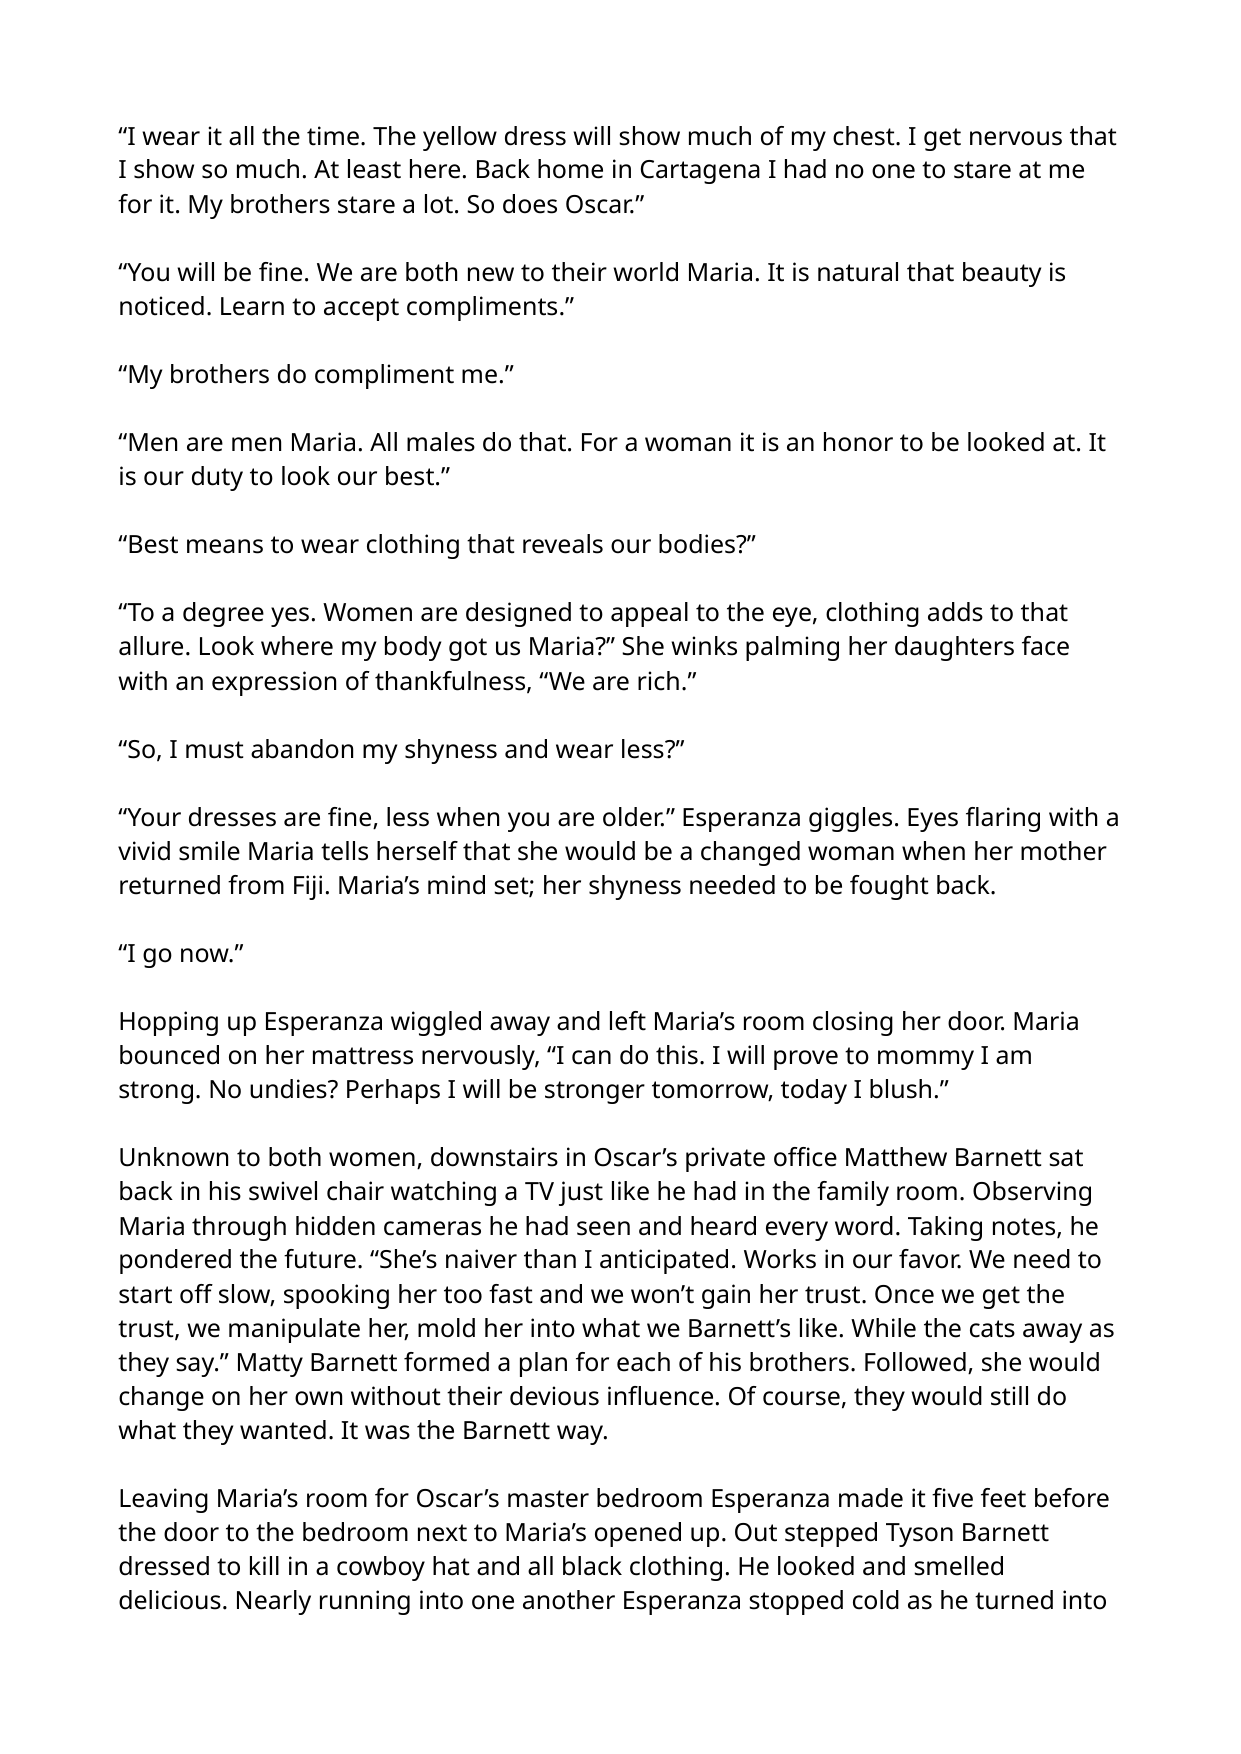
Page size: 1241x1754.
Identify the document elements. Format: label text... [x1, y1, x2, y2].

text Unknown to both women, downstairs in Oscar’s private office Matthew Barnett sat back in his swivel chair watching a TV just like he had in the family room. Observing Maria through hidden cameras he had seen and heard every word. Taking notes, he pondered the future. “She’s naiver than I anticipated. Works in our favor. We need to start off slow, spooking her too fast and we won’t gain her trust. Once we get the trust, we manipulate her, mold her into what we Barnett’s like. While the cats away as they say.” Matty Barnett formed a plan for each of his brothers. Followed, she would change on her own without their devious influence. Of course, they would still do what they wanted. It was the Barnett way. [118, 1140, 1122, 1447]
text “Best means to wear clothing that reveals our bodies?” [118, 527, 1122, 561]
text “Men are men Maria. All males do that. For a woman it is an honor to be looked at. It is our duty to look our best.” [118, 425, 1122, 493]
text “I go now.” [118, 936, 1122, 970]
text “To a degree yes. Women are designed to appeal to the eye, clothing adds to that allure. Look where my body got us Maria?” She winks palming her daughters face with an expression of thankfulness, “We are rich.” [118, 595, 1122, 697]
text “Your dresses are fine, less when you are older.” Esperanza giggles. Eyes flaring with a vivid smile Maria tells herself that she would be a changed woman when her mother returned from Fiji. Maria’s mind set; her shyness needed to be fought back. [118, 799, 1122, 902]
text “So, I must abandon my shyness and wear less?” [118, 731, 1122, 765]
text “You will be fine. We are both new to their world Maria. It is natural that beauty is noticed. Learn to accept compliments.” [118, 254, 1122, 322]
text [118, 1481, 1122, 1617]
text “My brothers do compliment me.” [118, 357, 1122, 391]
text Hopping up Esperanza wiggled away and left Maria’s room closing her door. Maria bounced on her mattress nervously, “I can do this. I will prove to mommy I am strong. No undies? Perhaps I will be stronger tomorrow, today I blush.” [118, 1004, 1122, 1106]
text “I wear it all the time. The yellow dress will show much of my chest. I get nervous that I show so much. At least here. Back home in Cartagena I had no one to stare at me for it. My brothers stare a lot. So does Oscar.” [118, 118, 1122, 220]
